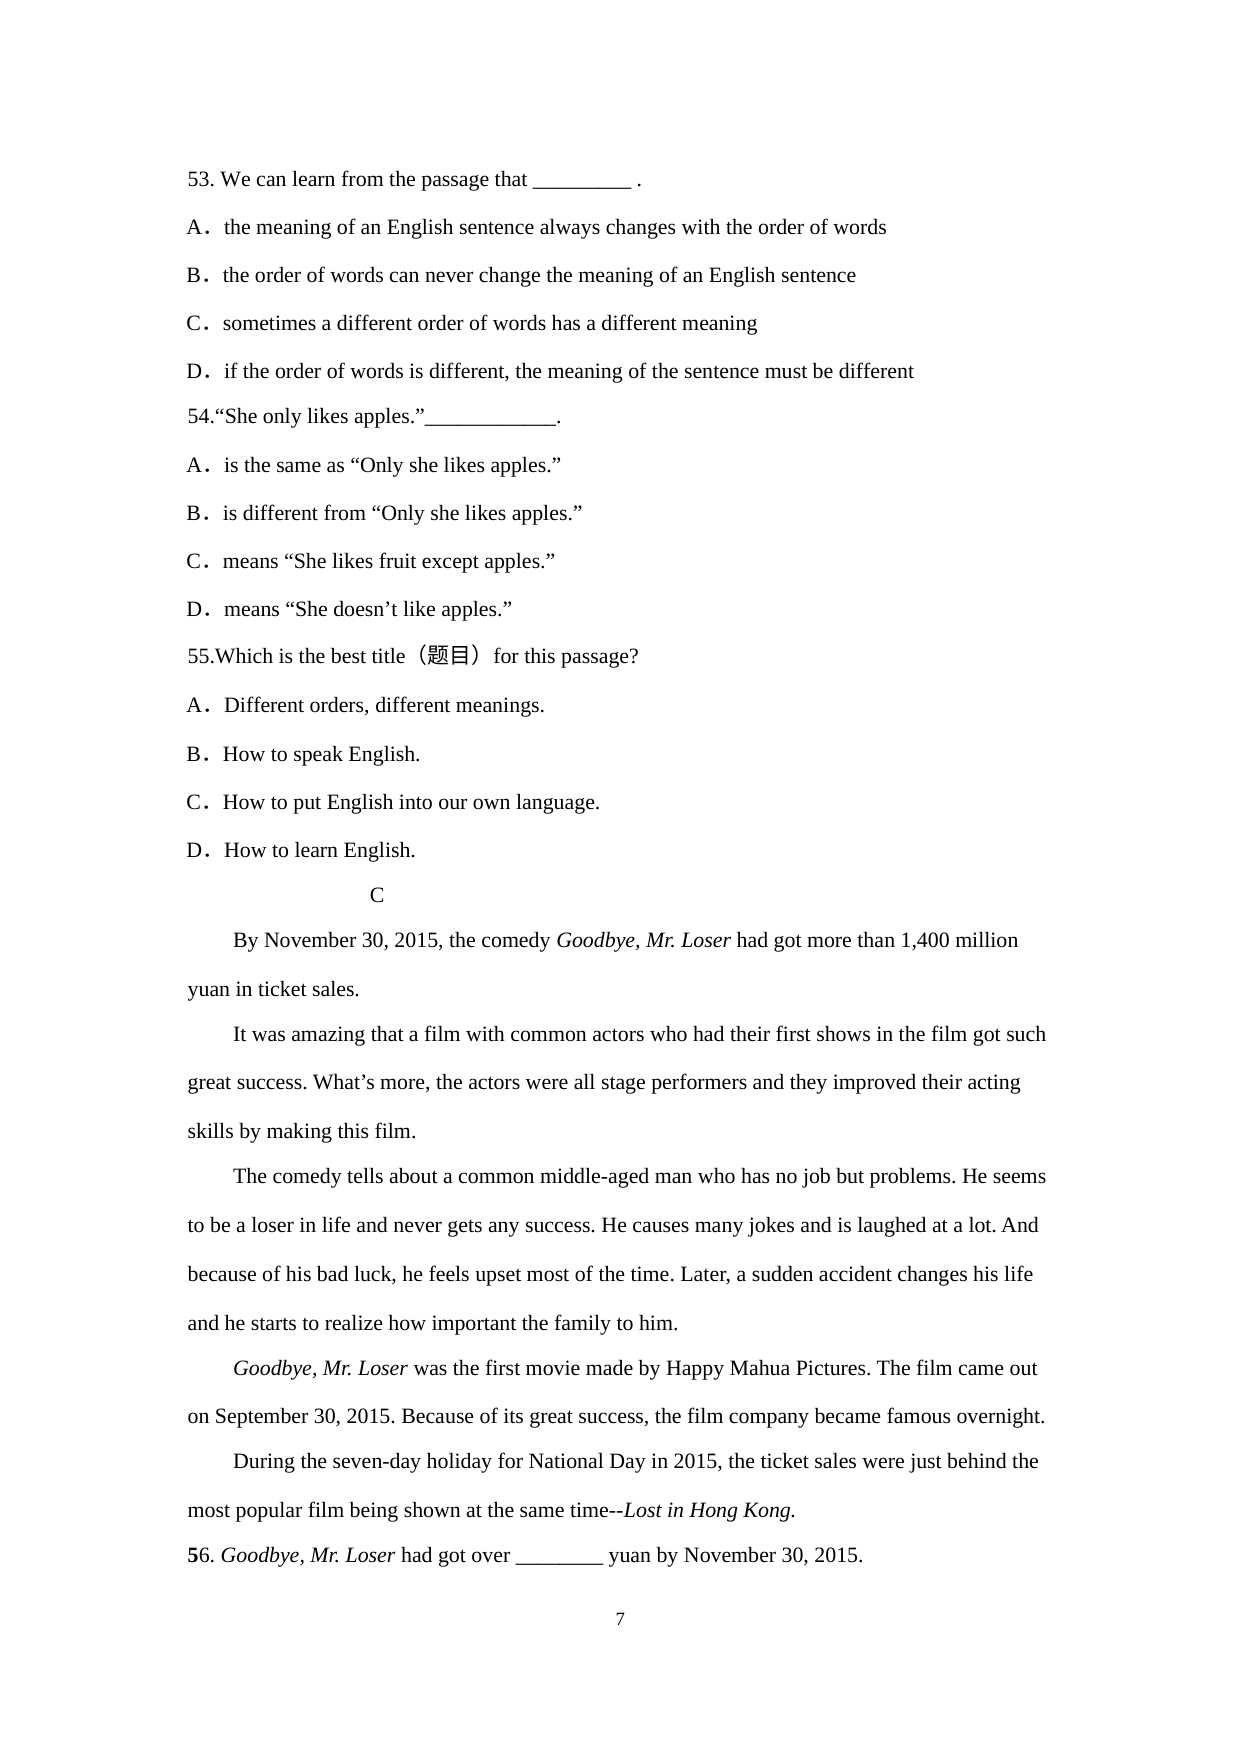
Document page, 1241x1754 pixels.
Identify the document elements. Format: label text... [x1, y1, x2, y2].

table_cell B．How to speak English. [185, 734, 608, 782]
text 53. We can learn from the passage that _________ . [187, 162, 1053, 194]
text By November 30, 2015, the comedy Goodbye, Mr. Loser had got more than 1,400 million yuan in ticket sales. [187, 923, 1053, 1004]
table_header A．the meaning of an English sentence always changes with the order of words [185, 207, 922, 255]
table_cell D．means “She doesn’t like apples.” [185, 589, 591, 637]
text 54.“She only likes apples.”____________. [187, 399, 1053, 432]
text It was amazing that a film with common actors who had their first shows in the film got such great success. What’s more, the actors were all stage performers and they improved their acting skills by making this film. [187, 1017, 1053, 1147]
table_cell C．means “She likes fruit except apples.” [185, 541, 591, 589]
text The comedy tells about a common middle-aged man who has no job but problems. He seems to be a loser in life and never gets any success. He causes many jokes and is laughed at a lot. And because of his bad luck, he feels upset most of the time. Later, a sudden accident changes his life and he starts to realize how important the family to him. [187, 1159, 1053, 1338]
table_header A．is the same as “Only she likes apples.” [185, 445, 591, 493]
text During the seven-day holiday for National Day in 2015, the ticket sales were just behind the most popular film being shown at the same time--Lost in Hong Kong. [187, 1445, 1053, 1526]
table_cell C．sometimes a different order of words has a different meaning [185, 303, 922, 351]
text 55.Which is the best title（题目）for this passage? [187, 637, 1053, 670]
text 56. Goodbye, Mr. Loser had got over ________ yuan by November 30, 2015. [187, 1539, 1053, 1571]
table_cell D．How to learn English. [185, 830, 608, 878]
table_header A．Different orders, different meanings. [185, 686, 608, 734]
table_cell D．if the order of words is different, the meaning of the sentence must be different [185, 351, 922, 399]
table_cell B．is different from “Only she likes apples.” [185, 493, 591, 541]
table_cell C．How to put English into our own language. [185, 782, 608, 830]
table_cell B．the order of words can never change the meaning of an English sentence [185, 255, 922, 303]
text Goodbye, Mr. Loser was the first movie made by Happy Mahua Pictures. The film came out on September 30, 2015. Because of its great success, the film company became famous overnight. [187, 1351, 1053, 1432]
text C [187, 878, 1053, 911]
